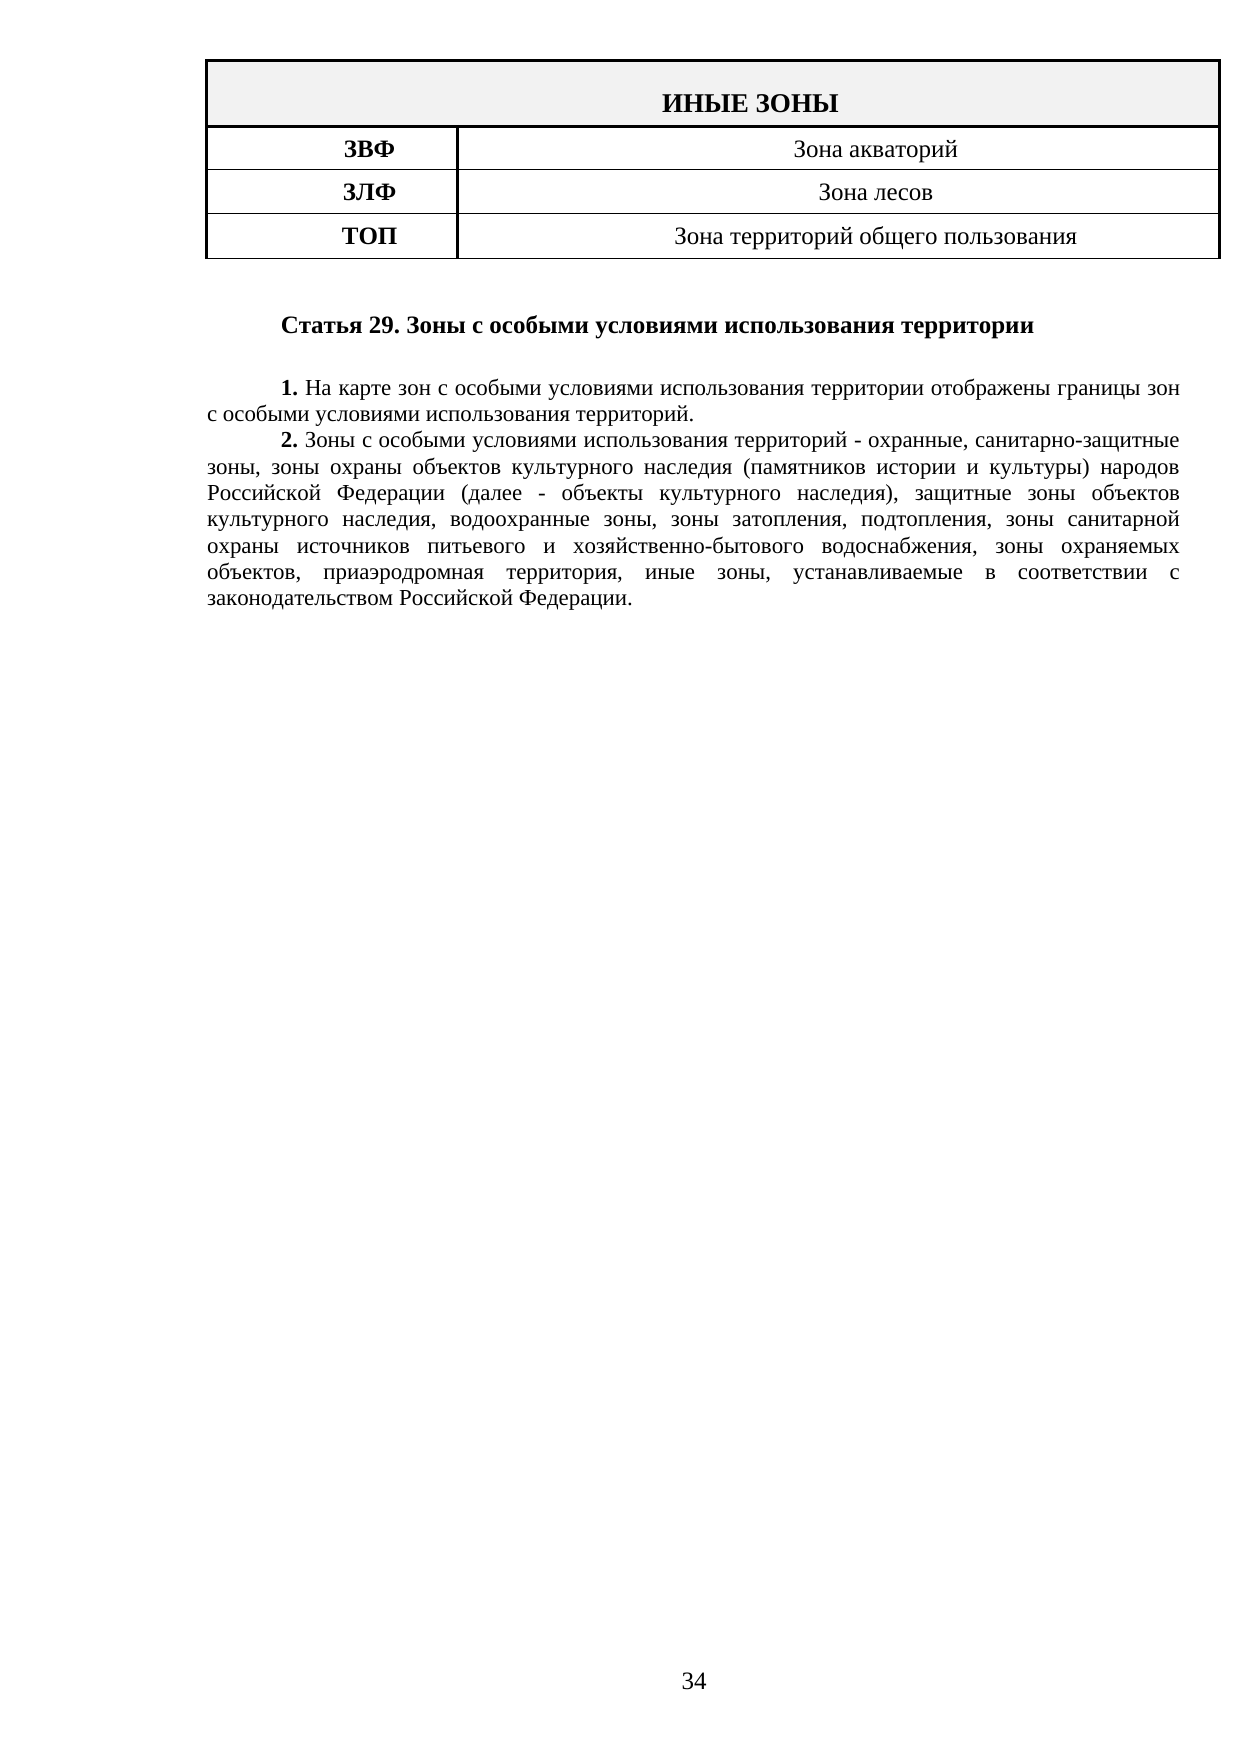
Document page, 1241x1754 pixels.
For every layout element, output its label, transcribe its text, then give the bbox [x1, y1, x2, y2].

text 2. Зоны с особыми условиями использования территорий - охранные, санитарно-защитные зоны, зоны охраны объектов культурного наследия (памятников истории и культуры) народов Российской Федерации (далее - объекты культурного наследия), защитные зоны объектов культурного наследия, водоохранные зоны, зоны затопления, подтопления, зоны санитарной охраны источников питьевого и хозяйственно-бытового водоснабжения, зоны охраняемых объектов, приаэродромная территория, иные зоны, устанавливаемые в соответствии с законодательством Российской Федерации. [207, 426, 1181, 611]
subtitle Статья 29. Зоны с особыми условиями использования территории [207, 310, 1181, 339]
table_cell ЗВФ [208, 128, 456, 169]
table_cell ТОП [208, 214, 456, 257]
text 1. На карте зон с особыми условиями использования территории отображены границы зон с особыми условиями использования территорий. [207, 374, 1181, 426]
table_cell Зона акваторий [459, 128, 1218, 169]
table_cell Зона территорий общего пользования [459, 214, 1218, 257]
table_cell Зона лесов [459, 170, 1218, 213]
table_cell ЗЛФ [208, 170, 456, 213]
table_cell ИНЫЕ ЗОНЫ [208, 62, 1218, 125]
